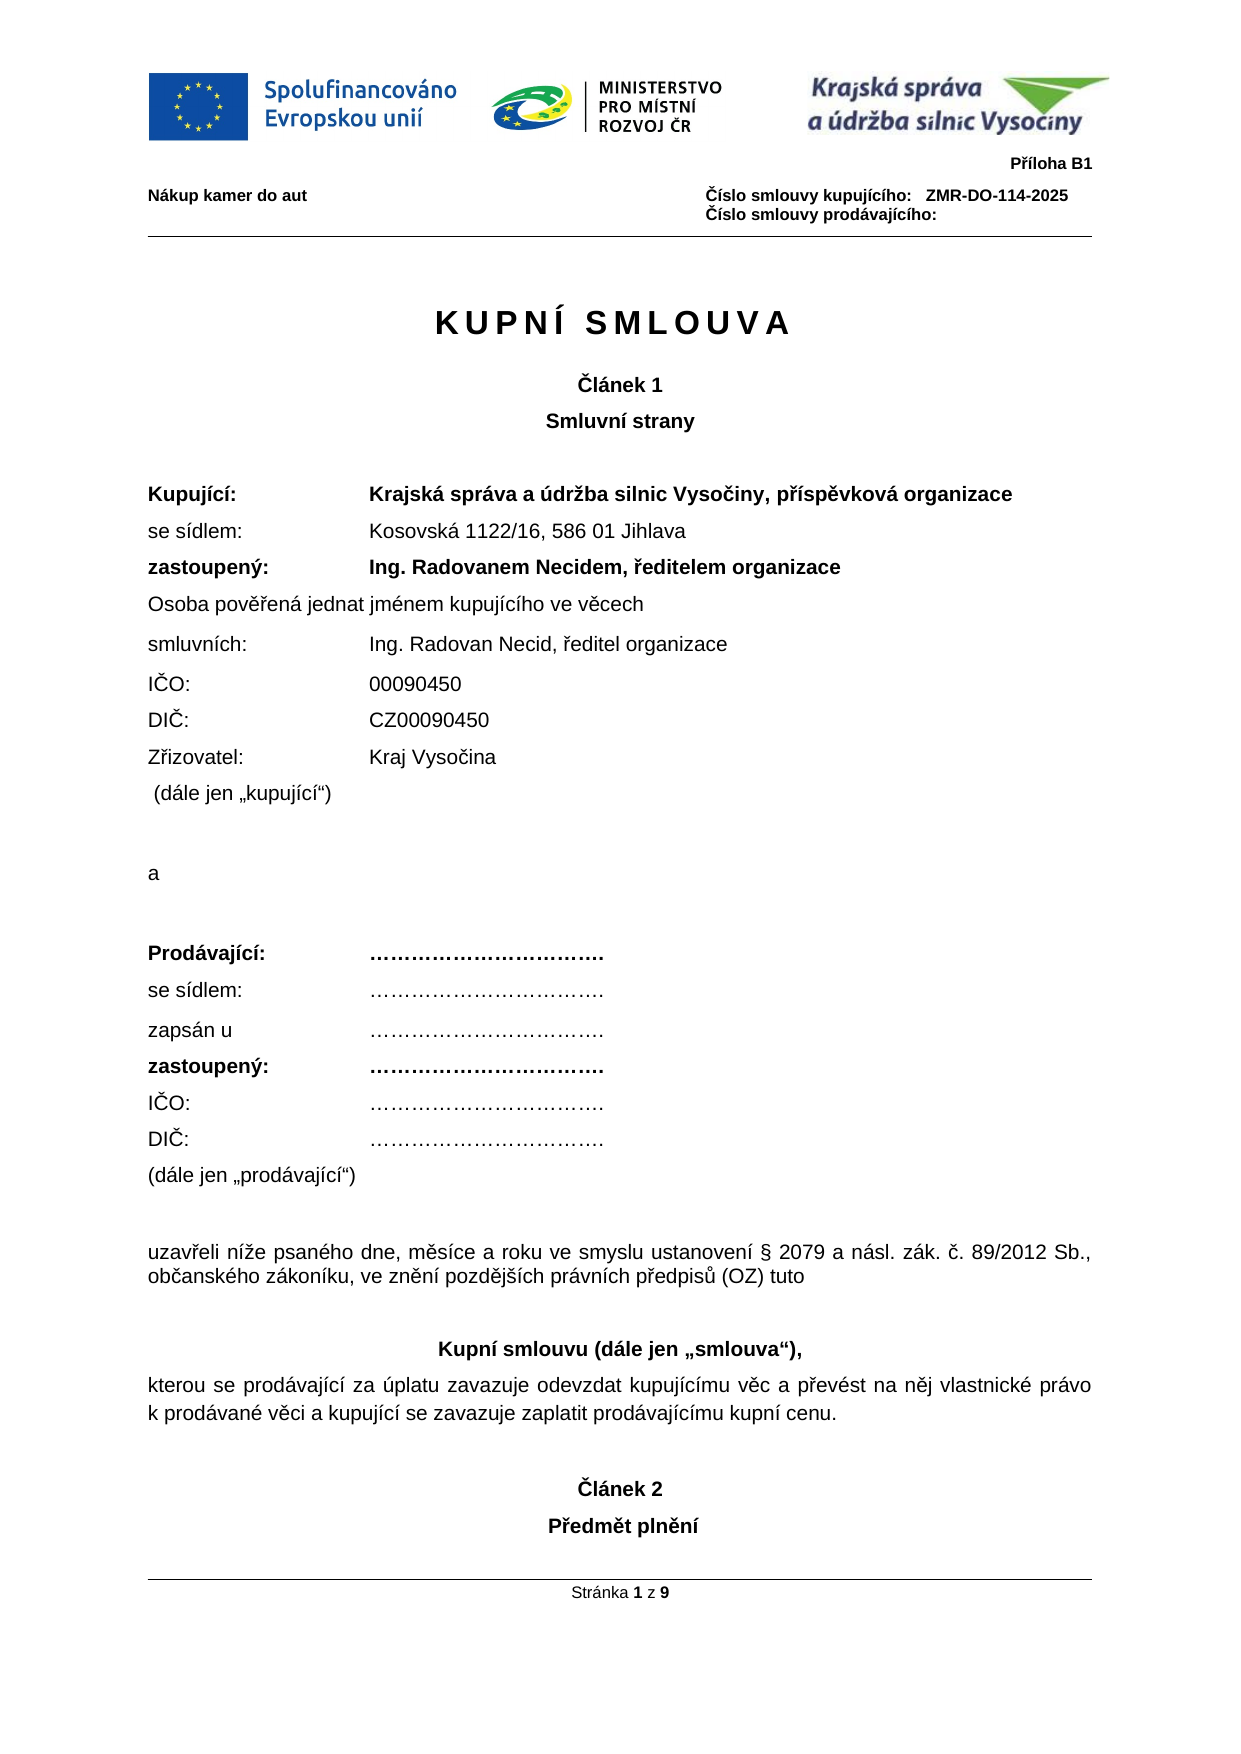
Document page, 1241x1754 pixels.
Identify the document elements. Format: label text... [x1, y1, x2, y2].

text (dále jen „prodávající“) [148, 1163, 1092, 1187]
text Zřizovatel: Kraj Vysočina [148, 744, 1092, 768]
text Článek 1 [148, 373, 1092, 397]
subtitle KUPNÍ SMLOUVA [221, 303, 1002, 341]
picture [147, 71, 726, 142]
text se sídlem: Kosovská 1122/16, 586 01 Jihlava [148, 519, 1092, 543]
text DIČ: CZ00090450 [148, 708, 1092, 732]
text Prodávající: ……………………………. [148, 941, 1092, 965]
text smluvních: Ing. Radovan Necid, ředitel organizace [148, 632, 1092, 656]
text (dále jen „kupující“) [148, 781, 1092, 805]
text DIČ: ……………………………. [148, 1127, 1092, 1151]
text Kupující: Krajská správa a údržba silnic Vysočiny, příspěvková organizace [148, 482, 1092, 506]
text zastoupený: ……………………………. [148, 1054, 1092, 1078]
text zastoupený: Ing. Radovanem Necidem, ředitelem organizace [148, 555, 1092, 579]
text a [148, 861, 1092, 885]
text Kupní smlouvu (dále jen „smlouva“), [148, 1337, 1092, 1361]
text Smluvní strany [148, 409, 1092, 433]
text IČO: ……………………………. [148, 1090, 1092, 1114]
picture [806, 71, 1109, 134]
text Předmět plnění [148, 1513, 1092, 1537]
text IČO: 00090450 [148, 672, 1092, 696]
text se sídlem: ……………………………. [148, 977, 1092, 1001]
text uzavřeli níže psaného dne, měsíce a roku ve smyslu ustanovení § 2079 a násl. zák. č. 89/2012 Sb., občanského zákoníku, ve znění pozdějších právních předpisů (OZ) tuto [148, 1240, 1092, 1288]
text Osoba pověřená jednat jménem kupujícího ve věcech [148, 592, 1092, 616]
text kterou se prodávající za úplatu zavazuje odevzdat kupujícímu věc a převést na něj vlastnické právo k prodávané věci a kupující se zavazuje zaplatit prodávajícímu kupní cenu. [148, 1373, 1092, 1424]
text zapsán u ……………………………. [148, 1017, 1092, 1041]
text Článek 2 [148, 1477, 1092, 1501]
